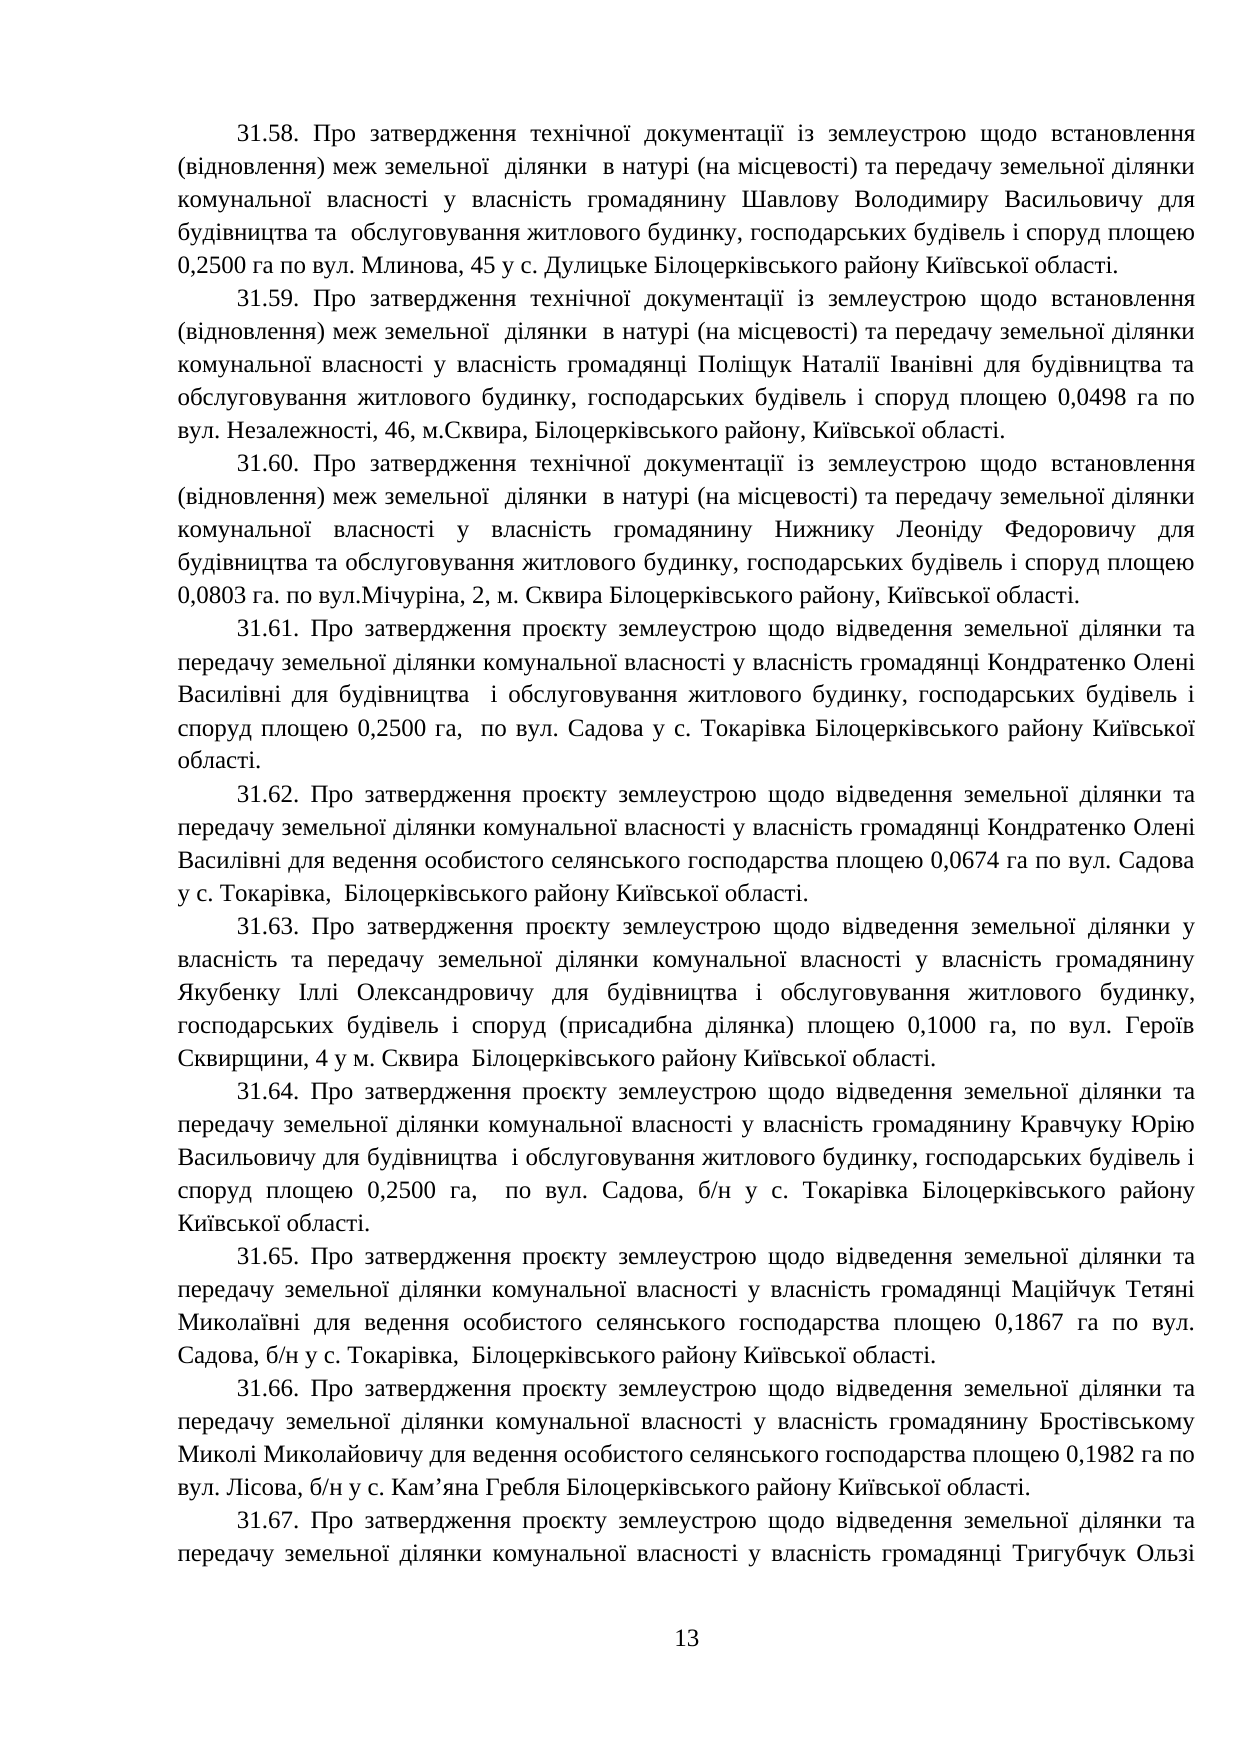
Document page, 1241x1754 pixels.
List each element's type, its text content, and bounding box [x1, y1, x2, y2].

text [177, 1505, 1196, 1567]
text 31.59. Про затвердження технічної документації із землеустрою щодо встановлення (відновлення) меж земельної ділянки в натурі (на місцевості) та передачу земельної ділянки комунальної власності у власність громадянці Поліщук Наталії Іванівні для будівництва та обслуговування житлового будинку, господарських будівель і споруд площею 0,0498 га по вул. Незалежності, 46, м.Сквира, Білоцерківського району, Київської області. [177, 283, 1196, 444]
text 31.61. Про затвердження проєкту землеустрою щодо відведення земельної ділянки та передачу земельної ділянки комунальної власності у власність громадянці Кондратенко Олені Василівні для будівництва і обслуговування житлового будинку, господарських будівель і споруд площею 0,2500 га, по вул. Садова у с. Токарівка Білоцерківського району Київської області. [177, 613, 1196, 774]
text 31.60. Про затвердження технічної документації із землеустрою щодо встановлення (відновлення) меж земельної ділянки в натурі (на місцевості) та передачу земельної ділянки комунальної власності у власність громадянину Нижнику Леоніду Федоровичу для будівництва та обслуговування житлового будинку, господарських будівель і споруд площею 0,0803 га. по вул.Мічуріна, 2, м. Сквира Білоцерківського району, Київської області. [177, 448, 1196, 609]
text 31.65. Про затвердження проєкту землеустрою щодо відведення земельної ділянки та передачу земельної ділянки комунальної власності у власність громадянці Маційчук Тетяні Миколаївні для ведення особистого селянського господарства площею 0,1867 га по вул. Садова, б/н у с. Токарівка, Білоцерківського району Київської області. [177, 1241, 1196, 1369]
text 31.66. Про затвердження проєкту землеустрою щодо відведення земельної ділянки та передачу земельної ділянки комунальної власності у власність громадянину Бростівському Миколі Миколайовичу для ведення особистого селянського господарства площею 0,1982 га по вул. Лісова, б/н у с. Кам’яна Гребля Білоцерківського району Київської області. [177, 1373, 1196, 1501]
text 31.63. Про затвердження проєкту землеустрою щодо відведення земельної ділянки у власність та передачу земельної ділянки комунальної власності у власність громадянину Якубенку Іллі Олександровичу для будівництва і обслуговування житлового будинку, господарських будівель і споруд (присадибна ділянка) площею 0,1000 га, по вул. Героїв Сквирщини, 4 у м. Сквира Білоцерківського району Київської області. [177, 911, 1196, 1072]
text 31.58. Про затвердження технічної документації із землеустрою щодо встановлення (відновлення) меж земельної ділянки в натурі (на місцевості) та передачу земельної ділянки комунальної власності у власність громадянину Шавлову Володимиру Васильовичу для будівництва та обслуговування житлового будинку, господарських будівель і споруд площею 0,2500 га по вул. Млинова, 45 у с. Дулицьке Білоцерківського району Київської області. [177, 118, 1196, 279]
text 31.62. Про затвердження проєкту землеустрою щодо відведення земельної ділянки та передачу земельної ділянки комунальної власності у власність громадянці Кондратенко Олені Василівні для ведення особистого селянського господарства площею 0,0674 га по вул. Садова у с. Токарівка, Білоцерківського району Київської області. [177, 779, 1196, 906]
text 31.64. Про затвердження проєкту землеустрою щодо відведення земельної ділянки та передачу земельної ділянки комунальної власності у власність громадянину Кравчуку Юрію Васильовичу для будівництва і обслуговування житлового будинку, господарських будівель і споруд площею 0,2500 га, по вул. Садова, б/н у с. Токарівка Білоцерківського району Київської області. [177, 1076, 1196, 1237]
